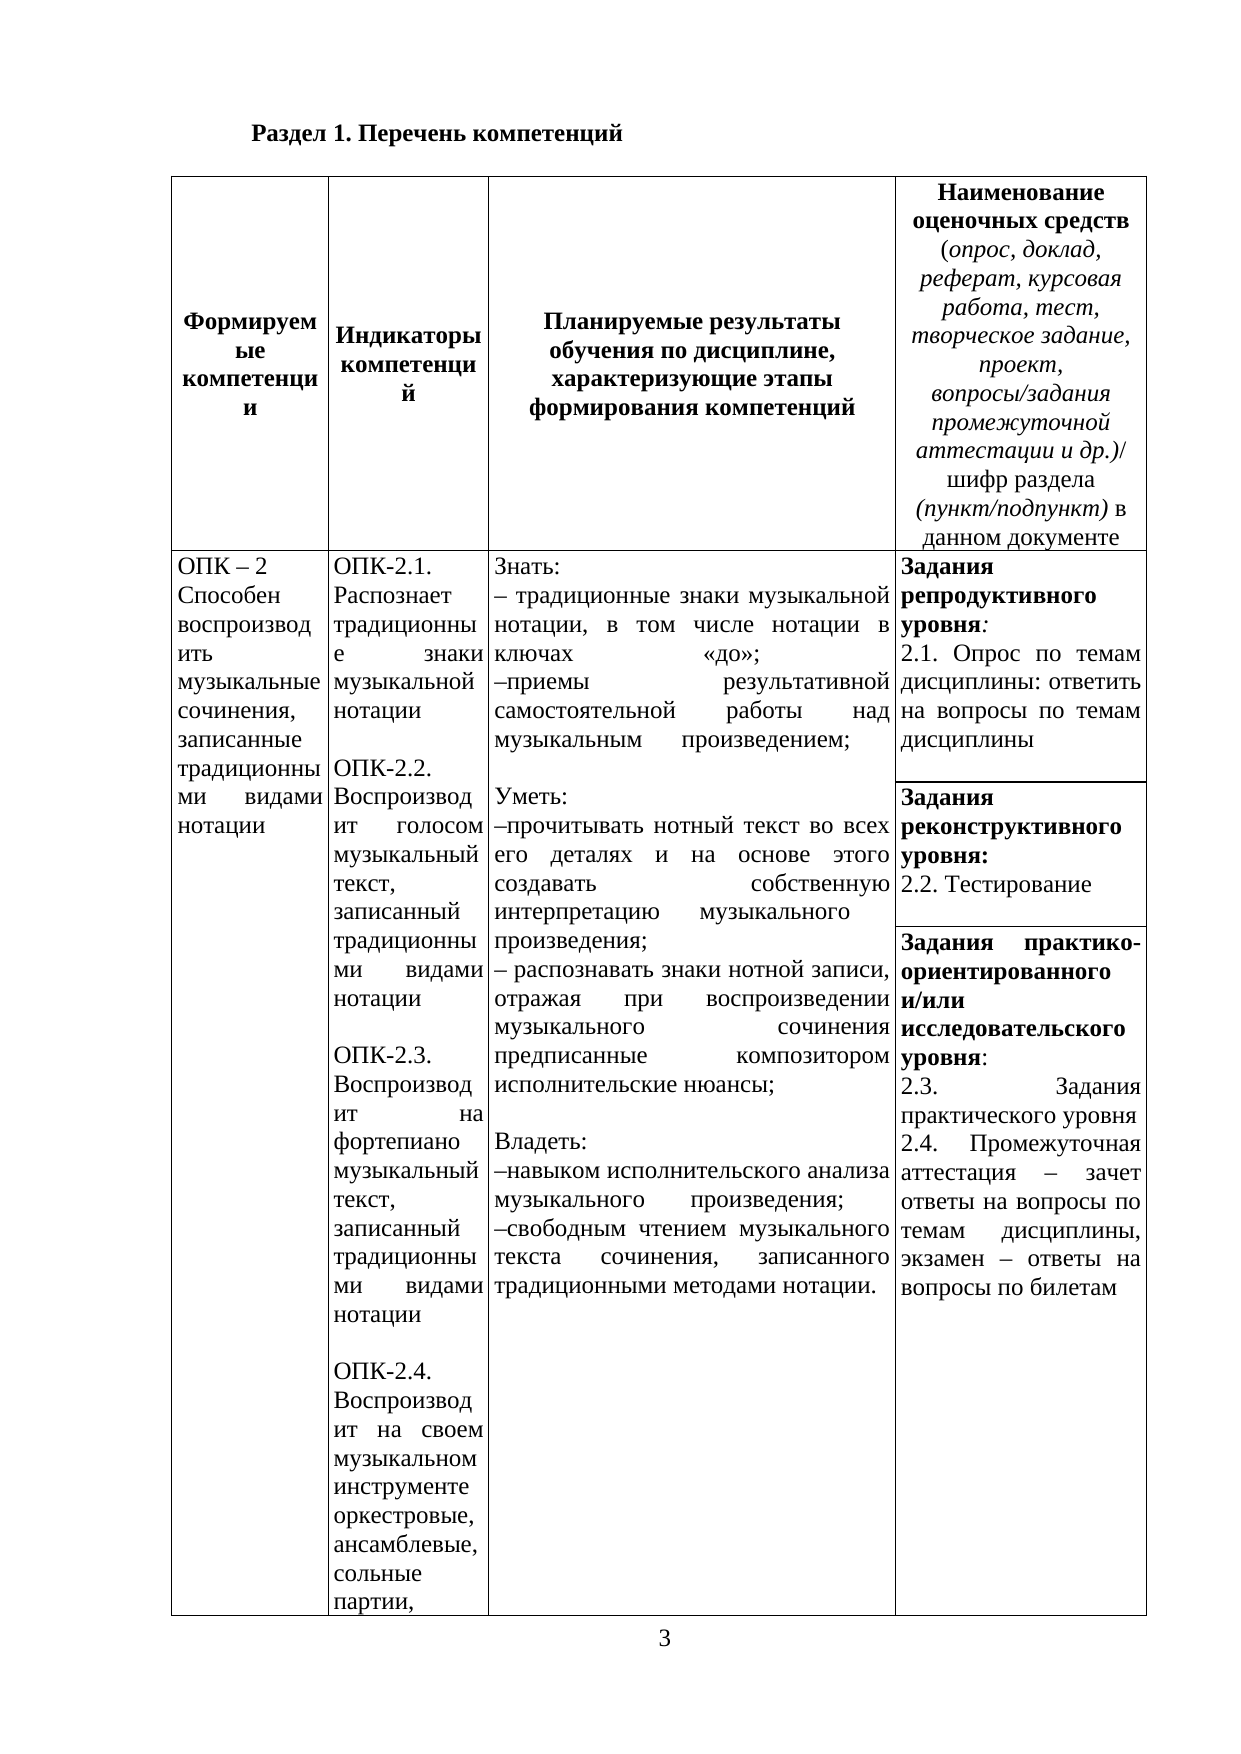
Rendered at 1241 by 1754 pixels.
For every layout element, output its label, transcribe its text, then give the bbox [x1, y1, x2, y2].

table_cell ОПК – 2 Способен воспроизводить музыкальные сочинения, записанные традиционными видами нотации [172, 551, 328, 1615]
table_header Планируемые результаты обучения по дисциплине, характеризующие этапы формирования компетенций [489, 177, 895, 550]
table_header Наименование оценочных средств (опрос, доклад, реферат, курсовая работа, тест, творческое задание, проект, вопросы/задания промежуточной аттестации и др.)/ шифр раздела (пункт/подпункт) в данном документе [896, 177, 1146, 550]
table_header Индикаторы компетенций [329, 177, 488, 550]
table_cell ОПК-2.1. Распознает традиционные знаки музыкальной нотации ОПК-2.2. Воспроизводит голосом музыкальный текст, записанный традиционными видами нотации ОПК-2.3. Воспроизводит на фортепиано музыкальный текст, записанный традиционными видами нотации ОПК-2.4. Воспроизводит на своем музыкальном инструменте оркестровые, ансамблевые, сольные партии, записанный традиционными видами нотации [329, 551, 488, 1615]
table_header Формируемые компетенции [172, 177, 328, 550]
table_cell Знать: – традиционные знаки музыкальной нотации, в том числе нотации в ключах «до»; –приемы результативной самостоятельной работы над музыкальным произведением; Уметь: –прочитывать нотный текст во всех его деталях и на основе этого создавать собственную интерпретацию музыкального произведения; – распознавать знаки нотной записи, отражая при воспроизведении музыкального сочинения предписанные композитором исполнительские нюансы; Владеть: –навыком исполнительского анализа музыкального произведения; –свободным чтением музыкального текста сочинения, записанного традиционными методами нотации. [489, 551, 895, 1615]
table_cell Задания репродуктивного уровня: 2.1. Опрос по темам дисциплины: ответить на вопросы по темам дисциплины [896, 551, 1146, 781]
table_cell Задания реконструктивного уровня: 2.2. Тестирование [896, 783, 1146, 926]
text Раздел 1. Перечень компетенций [177, 118, 1152, 147]
